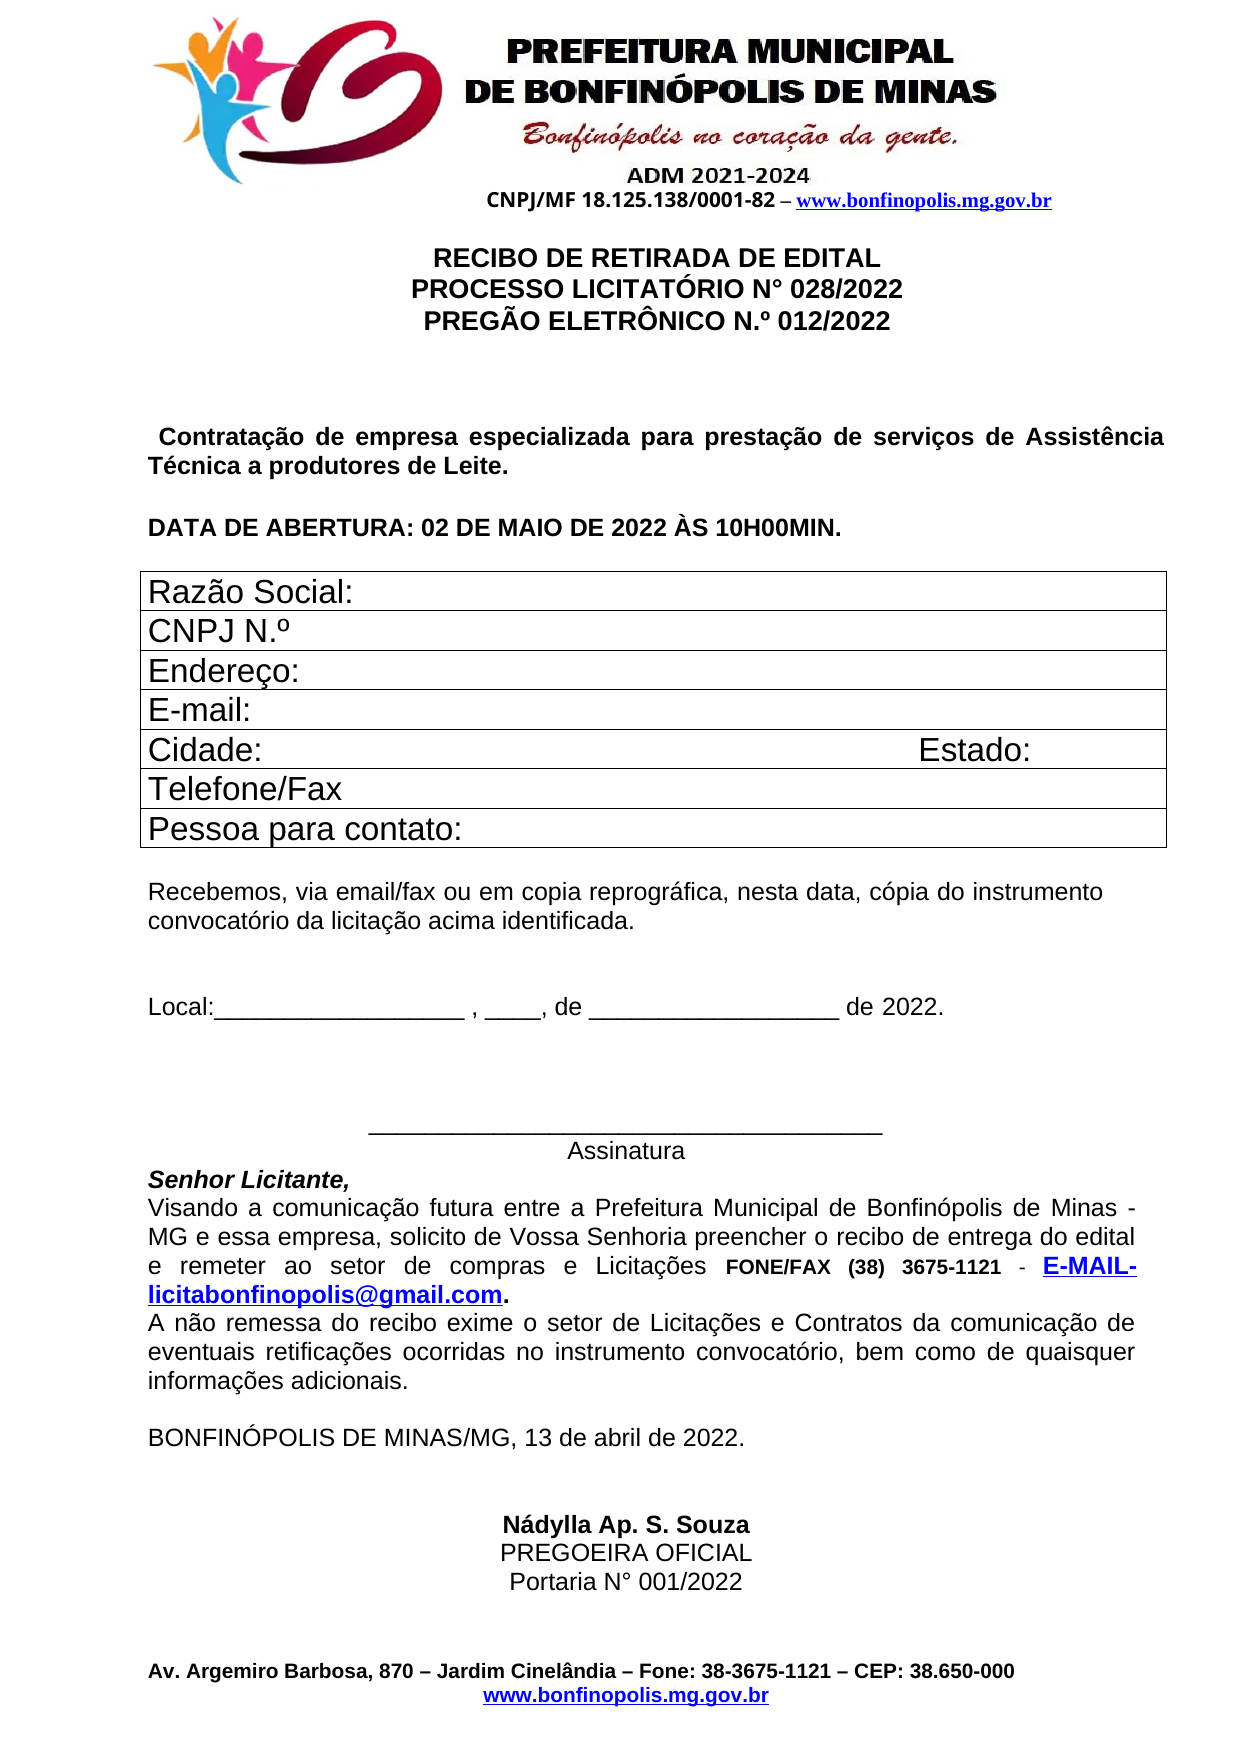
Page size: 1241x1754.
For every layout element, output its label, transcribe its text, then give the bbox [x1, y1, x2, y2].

text BONFINÓPOLIS DE MINAS/MG, 13 de abril de 2022. [148, 1423, 1137, 1452]
picture [147, 14, 1012, 186]
table_cell E-mail: [141, 690, 1166, 729]
text Portaria N° 001/2022 [148, 1567, 1104, 1596]
text A não remessa do recibo exime o setor de Licitações e Contratos da comunicação de eventuais retificações ocorridas no instrumento convocatório, bem como de quaisquer informações adicionais. [148, 1308, 1137, 1394]
table_cell CNPJ N.º [141, 611, 1166, 650]
text Local:__________________ , ____, de __________________ de 2022. [148, 992, 1104, 1021]
text DATA DE ABERTURA: 02 DE MAIO DE 2022 ÀS 10H00MIN. [148, 513, 1166, 542]
table_cell Pessoa para contato: [141, 809, 1166, 847]
text _____________________________________ [148, 1107, 1104, 1136]
table_cell Telefone/Fax [141, 769, 1166, 808]
text PREGOEIRA OFICIAL [148, 1538, 1104, 1567]
text Assinatura [148, 1136, 1104, 1164]
table_cell Endereço: [141, 651, 1166, 689]
text Visando a comunicação futura entre a Prefeitura Municipal de Bonfinópolis de Minas - MG e essa empresa, solicito de Vossa Senhoria preencher o recibo de entrega do edital e remeter ao setor de compras e Licitações FONE/FAX (38) 3675-1121 - E-MAIL-licitabonfinopolis@gmail.com. [148, 1193, 1137, 1308]
text Contratação de empresa especializada para prestação de serviços de Assistência Técnica a produtores de Leite. [148, 422, 1166, 480]
text PROCESSO LICITATÓRIO N° 028/2022 [148, 273, 1166, 305]
text RECIBO DE RETIRADA DE EDITAL [148, 242, 1166, 273]
table_header Razão Social: [141, 572, 1166, 610]
table_cell Cidade: Estado: [141, 730, 1166, 768]
text Recebemos, via email/fax ou em copia reprográfica, nesta data, cópia do instrumento convocatório da licitação acima identificada. [148, 877, 1104, 934]
text PREGÃO ELETRÔNICO N.º 012/2022 [148, 305, 1166, 336]
text Nádylla Ap. S. Souza [148, 1509, 1104, 1538]
text Senhor Licitante, [148, 1164, 1137, 1193]
